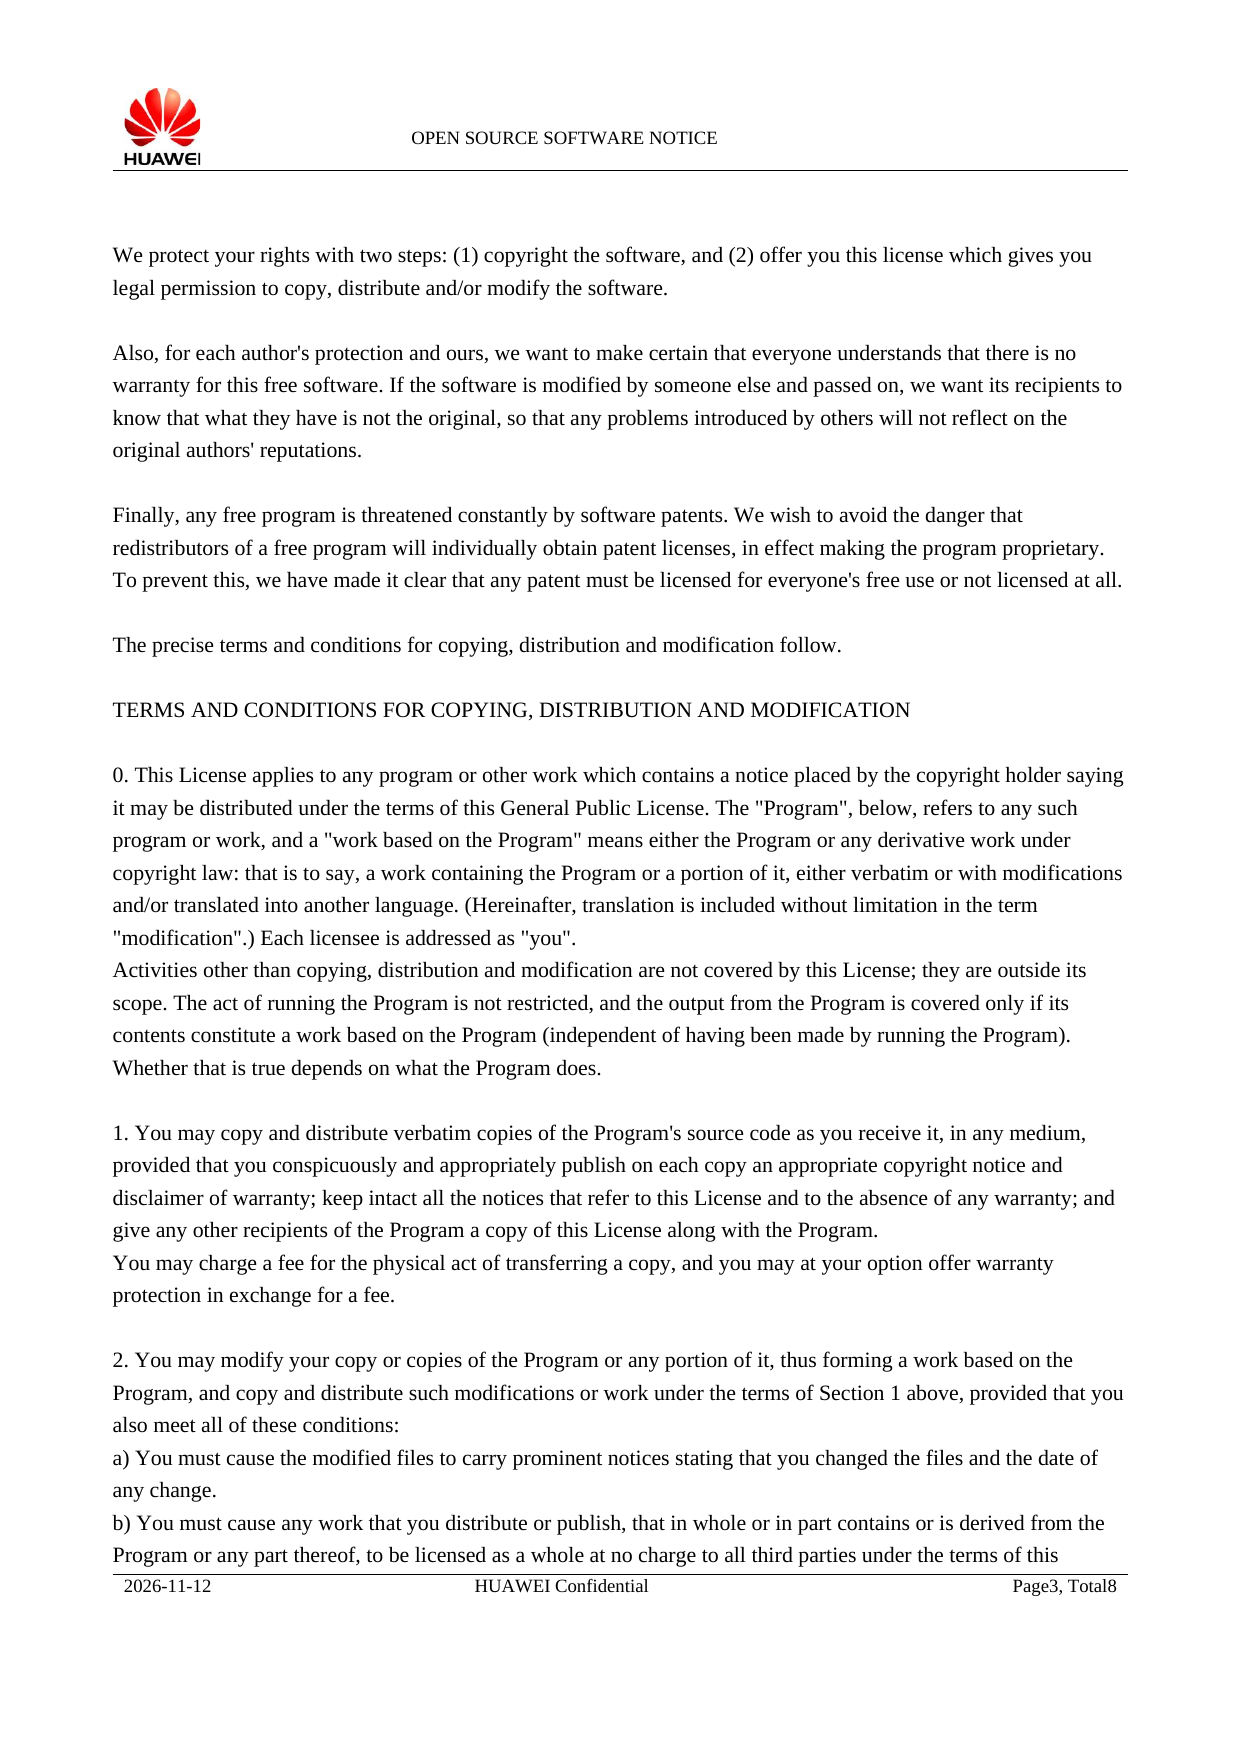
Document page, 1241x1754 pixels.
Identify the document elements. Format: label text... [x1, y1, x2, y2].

picture [124, 88, 201, 165]
